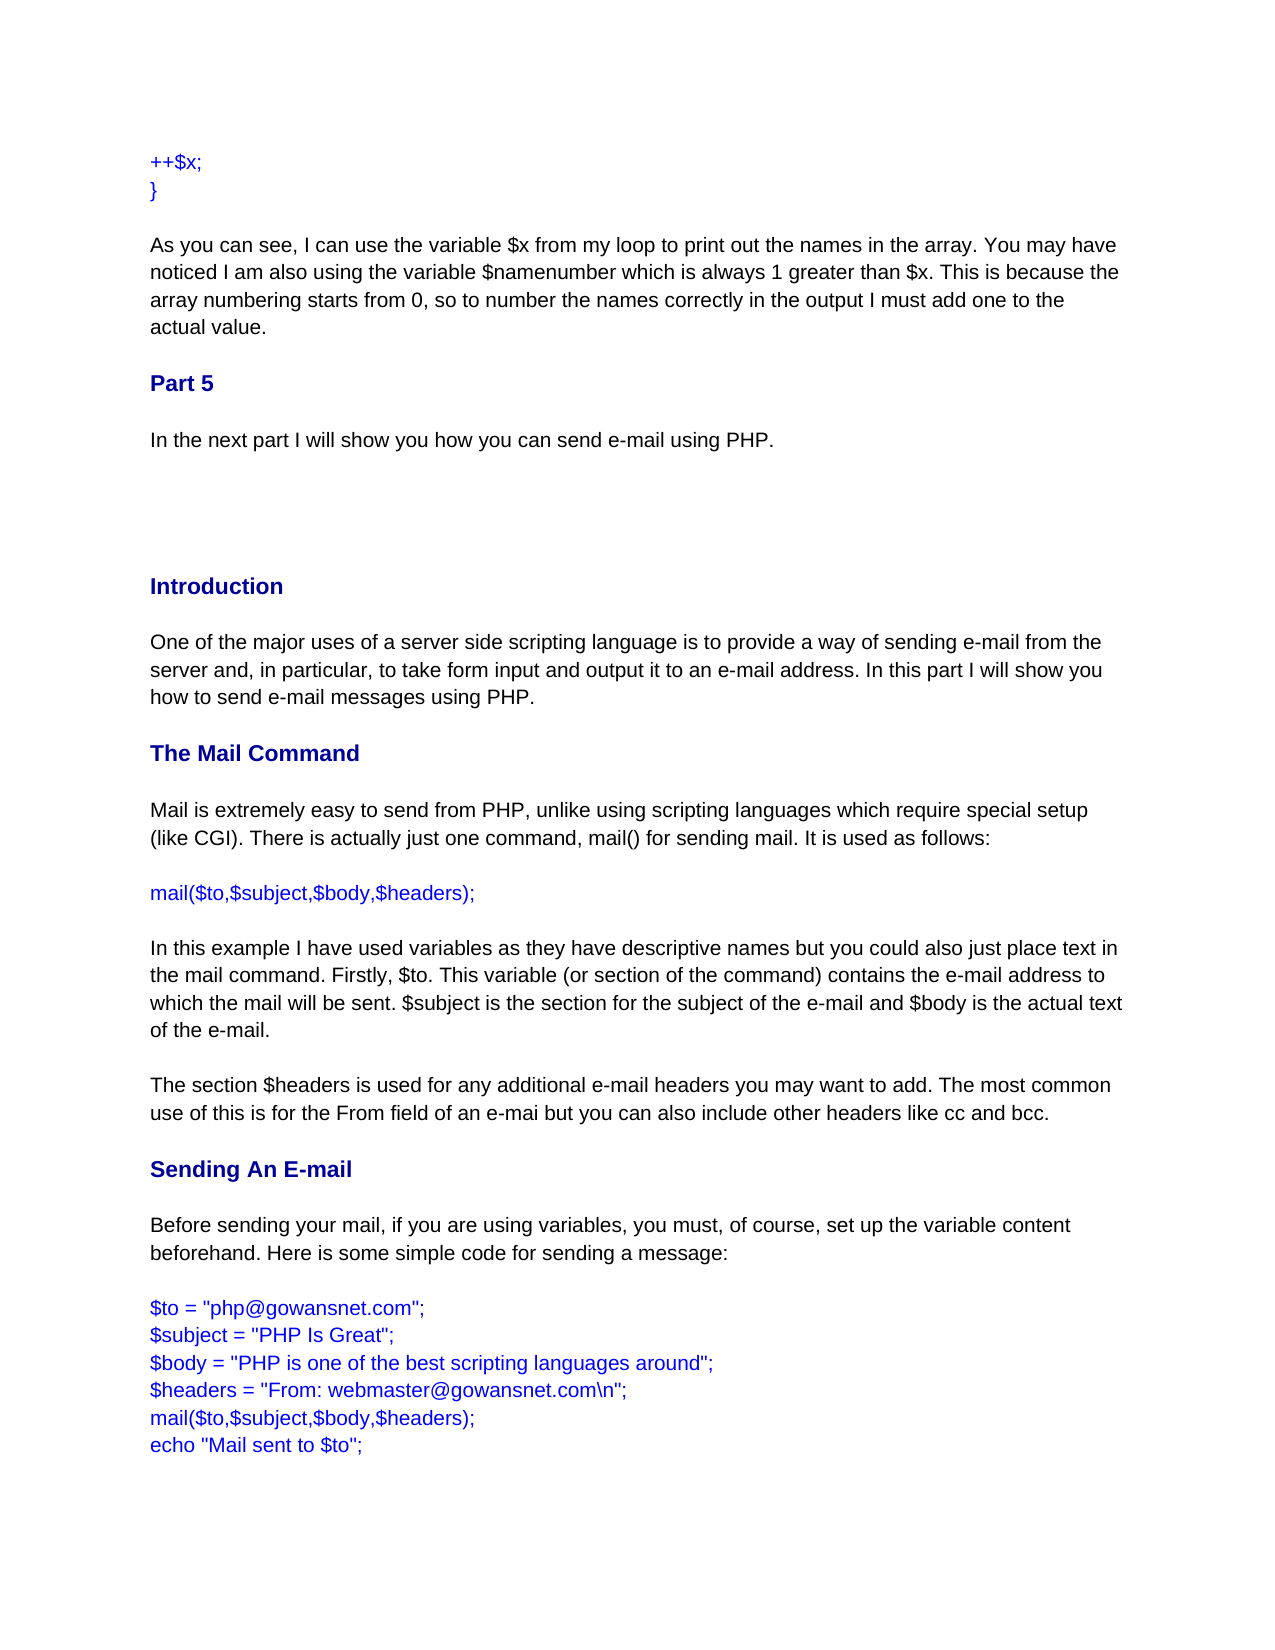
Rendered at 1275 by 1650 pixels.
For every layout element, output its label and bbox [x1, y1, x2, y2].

text [150, 573, 1125, 1484]
text [150, 150, 1125, 452]
